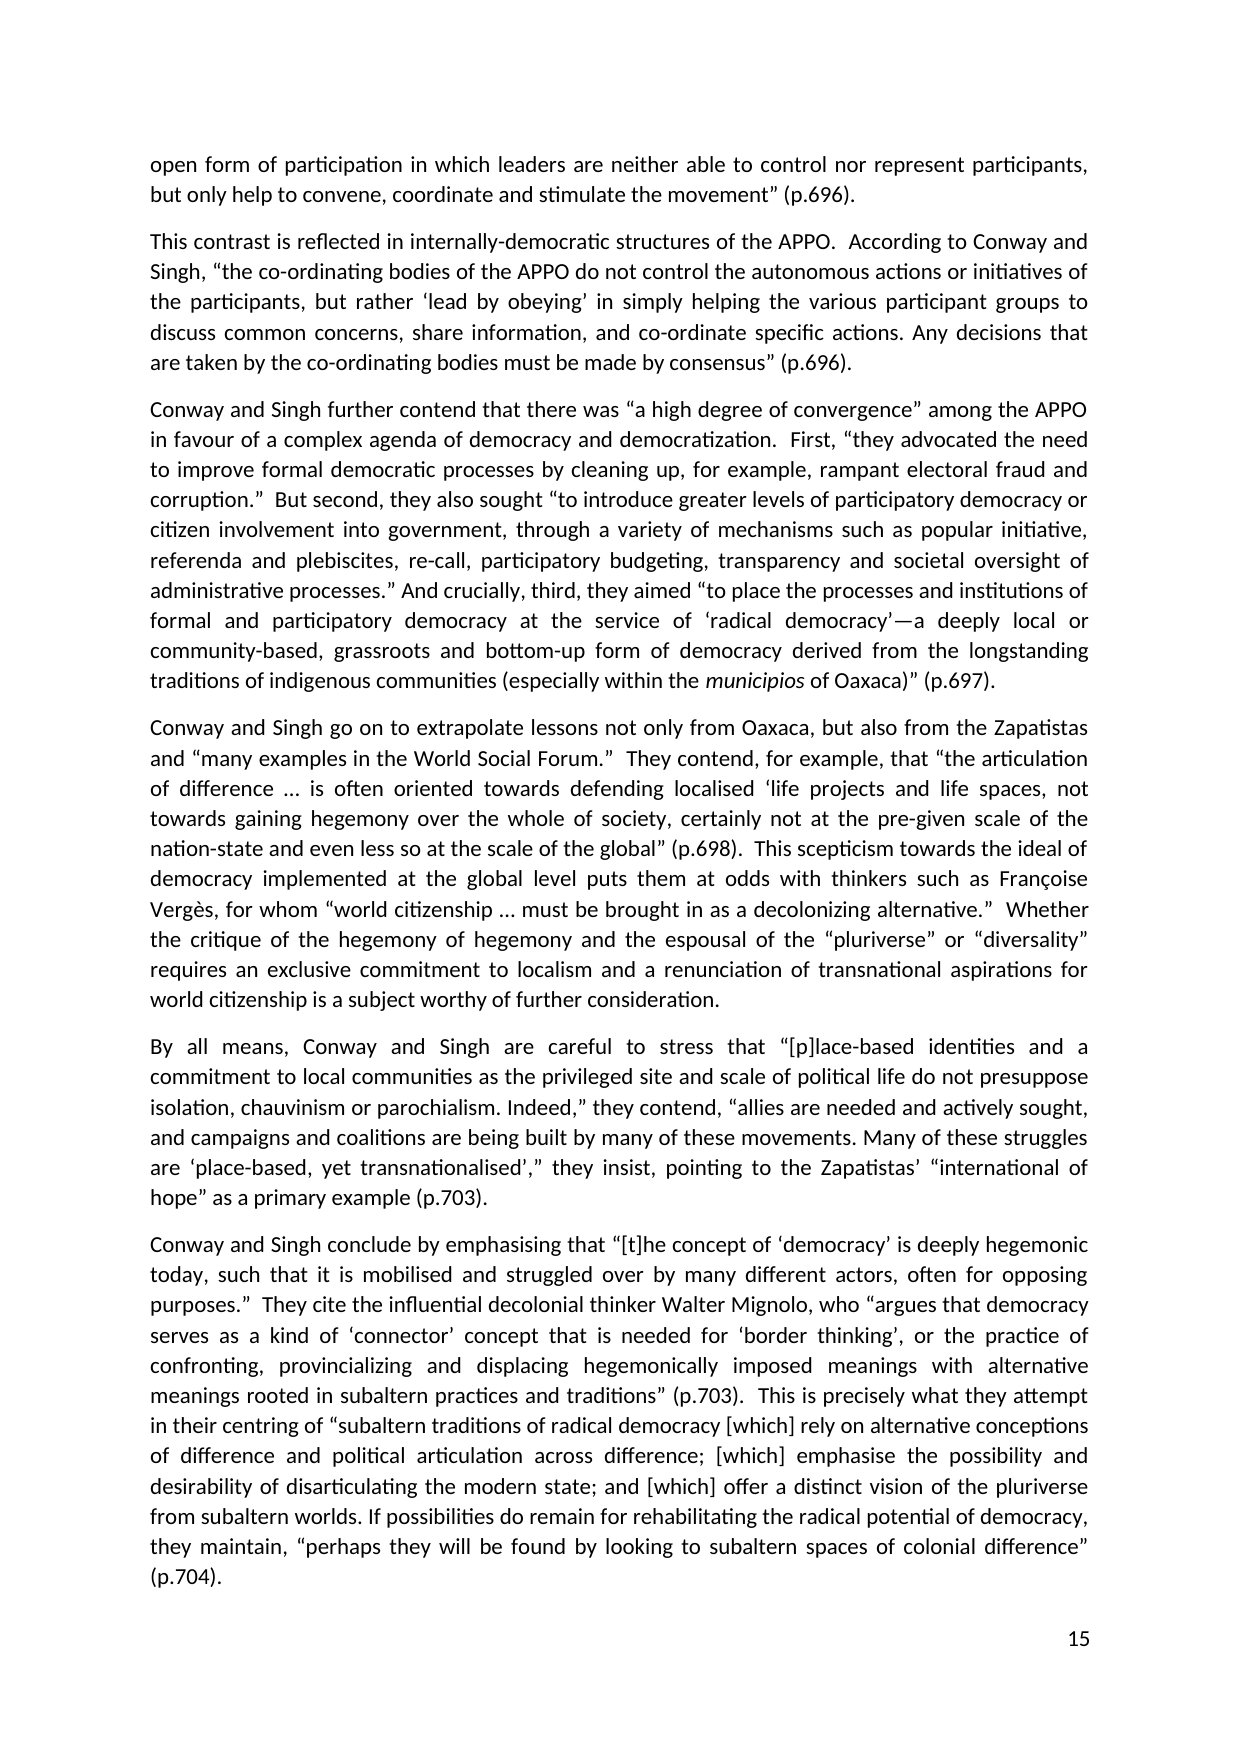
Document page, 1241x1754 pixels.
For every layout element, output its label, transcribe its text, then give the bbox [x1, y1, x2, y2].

text This contrast is reflected in internally-democratic structures of the APPO. According to Conway and Singh, “the co-ordinating bodies of the APPO do not control the autonomous actions or initiatives of the participants, but rather ‘lead by obeying’ in simply helping the various participant groups to discuss common concerns, share information, and co-ordinate specific actions. Any decisions that are taken by the co-ordinating bodies must be made by consensus” (p.696). [150, 227, 1090, 376]
text Conway and Singh go on to extrapolate lessons not only from Oaxaca, but also from the Zapatistas and “many examples in the World Social Forum.” They contend, for example, that “the articulation of difference … is often oriented towards defending localised ‘life projects and life spaces, not towards gaining hegemony over the whole of society, certainly not at the pre-given scale of the nation-state and even less so at the scale of the global” (p.698). This scepticism towards the ideal of democracy implemented at the global level puts them at odds with thinkers such as Françoise Vergès, for whom “world citizenship … must be brought in as a decolonizing alternative.” Whether the critique of the hegemony of hegemony and the espousal of the “pluriverse” or “diversality” requires an exclusive commitment to localism and a renunciation of transnational aspirations for world citizenship is a subject worthy of further consideration. [150, 713, 1090, 1013]
text Conway and Singh further contend that there was “a high degree of convergence” among the APPO in favour of a complex agenda of democracy and democratization. First, “they advocated the need to improve formal democratic processes by cleaning up, for example, rampant electoral fraud and corruption.” But second, they also sought “to introduce greater levels of participatory democracy or citizen involvement into government, through a variety of mechanisms such as popular initiative, referenda and plebiscites, re-call, participatory budgeting, transparency and societal oversight of administrative processes.” And crucially, third, they aimed “to place the processes and institutions of formal and participatory democracy at the service of ‘radical democracy’—a deeply local or community-based, grassroots and bottom-up form of democracy derived from the longstanding traditions of indigenous communities (especially within the municipios of Oaxaca)” (p.697). [150, 395, 1090, 695]
text By all means, Conway and Singh are careful to stress that “[p]lace-based identities and a commitment to local communities as the privileged site and scale of political life do not presuppose isolation, chauvinism or parochialism. Indeed,” they contend, “allies are needed and actively sought, and campaigns and coalitions are being built by many of these movements. Many of these struggles are ‘place-based, yet transnationalised’,” they insist, pointing to the Zapatistas’ “international of hope” as a primary example (p.703). [150, 1032, 1090, 1211]
text Conway and Singh conclude by emphasising that “[t]he concept of ‘democracy’ is deeply hegemonic today, such that it is mobilised and struggled over by many different actors, often for opposing purposes.” They cite the influential decolonial thinker Walter Mignolo, who “argues that democracy serves as a kind of ‘connector’ concept that is needed for ‘border thinking’, or the practice of confronting, provincializing and displacing hegemonically imposed meanings with alternative meanings rooted in subaltern practices and traditions” (p.703). This is precisely what they attempt in their centring of “subaltern traditions of radical democracy [which] rely on alternative conceptions of difference and political articulation across difference; [which] emphasise the possibility and desirability of disarticulating the modern state; and [which] offer a distinct vision of the pluriverse from subaltern worlds. If possibilities do remain for rehabilitating the radical potential of democracy, they maintain, “perhaps they will be found by looking to subaltern spaces of colonial difference” (p.704). [150, 1230, 1090, 1591]
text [150, 150, 1090, 208]
